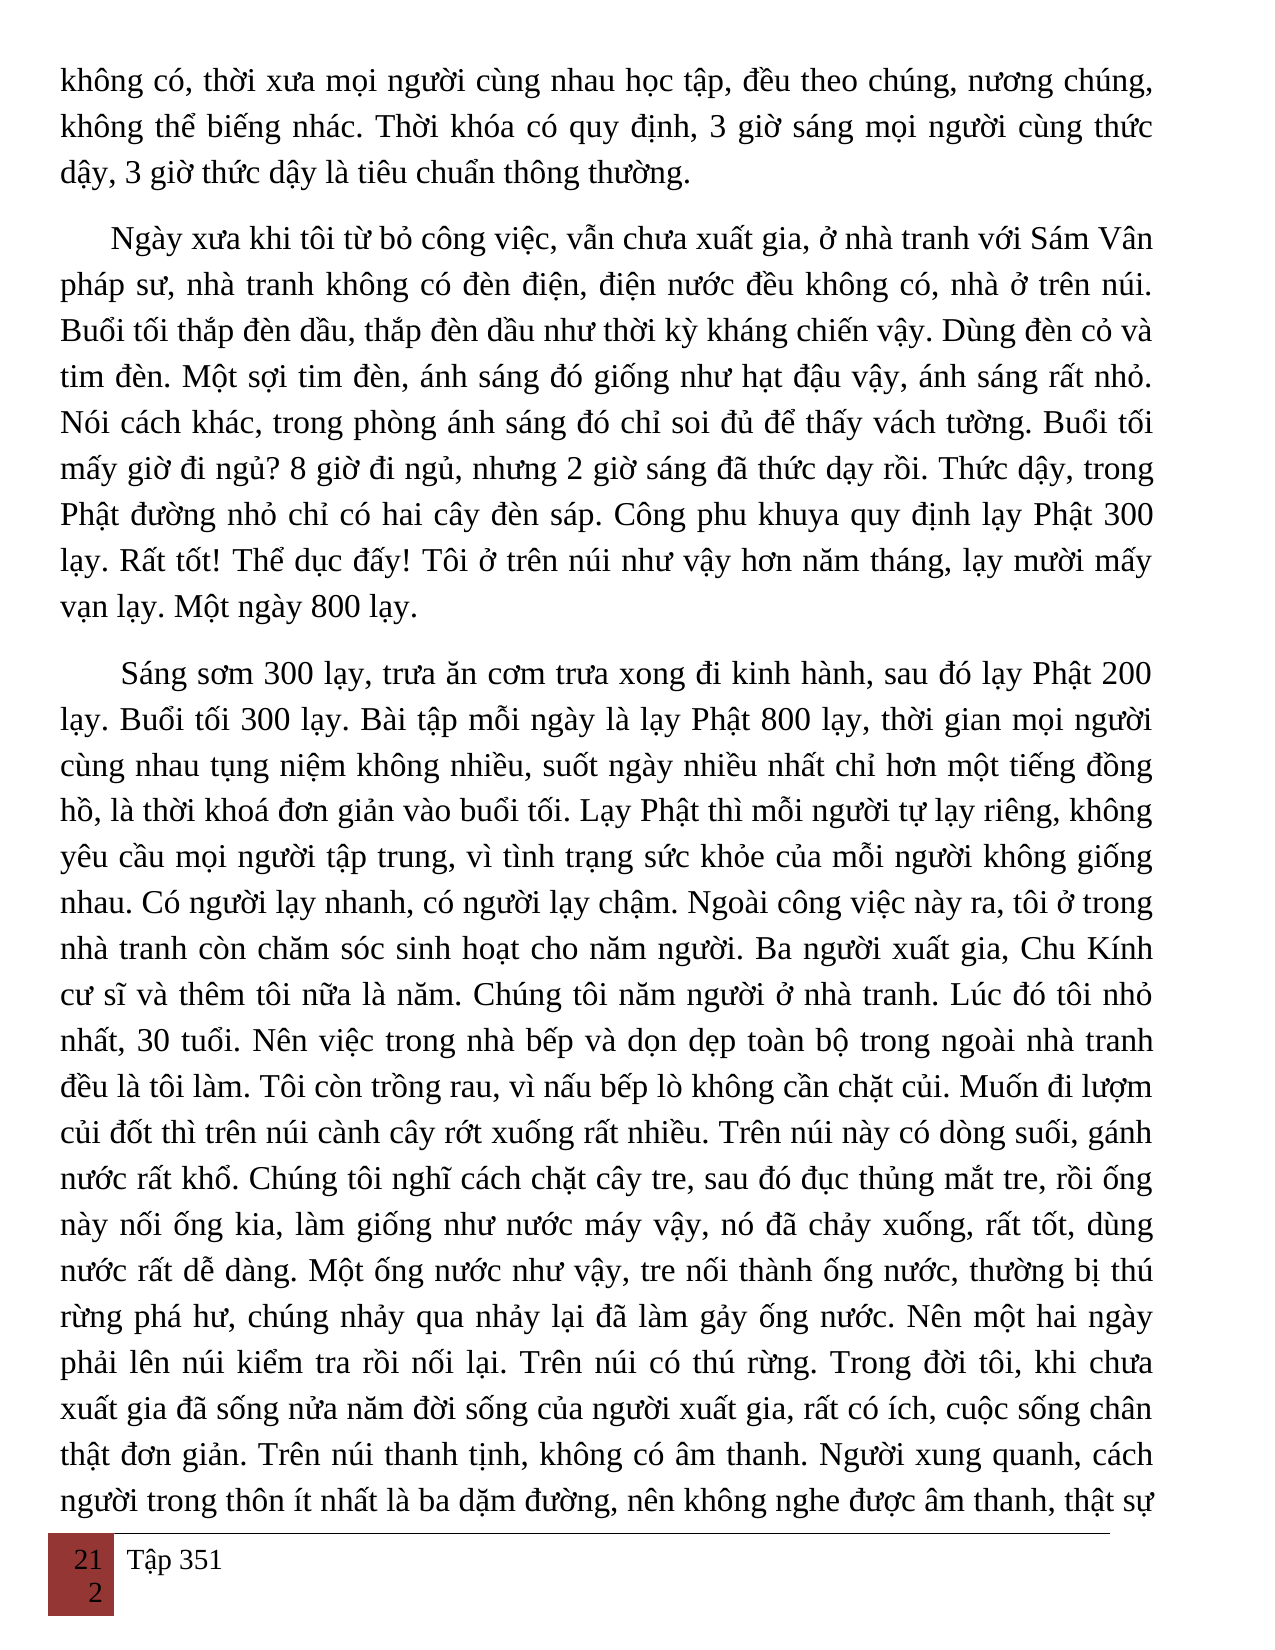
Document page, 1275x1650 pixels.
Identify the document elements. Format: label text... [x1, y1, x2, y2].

text Ngày xưa khi tôi từ bỏ công việc, vẫn chưa xuất gia, ở nhà tranh với Sám Vân pháp sư, nhà tranh không có đèn điện, điện nước đều không có, nhà ở trên núi. Buổi tối thắp đèn dầu, thắp đèn dầu như thời kỳ kháng chiến vậy. Dùng đèn cỏ và tim đèn. Một sợi tim đèn, ánh sáng đó giống như hạt đậu vậy, ánh sáng rất nhỏ. Nói cách khác, trong phòng ánh sáng đó chỉ soi đủ để thấy vách tường. Buổi tối mấy giờ đi ngủ? 8 giờ đi ngủ, nhưng 2 giờ sáng đã thức dạy rồi. Thức dậy, trong Phật đường nhỏ chỉ có hai cây đèn sáp. Công phu khuya quy định lạy Phật 300 lạy. Rất tốt! Thể dục đấy! Tôi ở trên núi như vậy hơn năm tháng, lạy mười mấy vạn lạy. Một ngày 800 lạy. [60, 219, 1155, 624]
